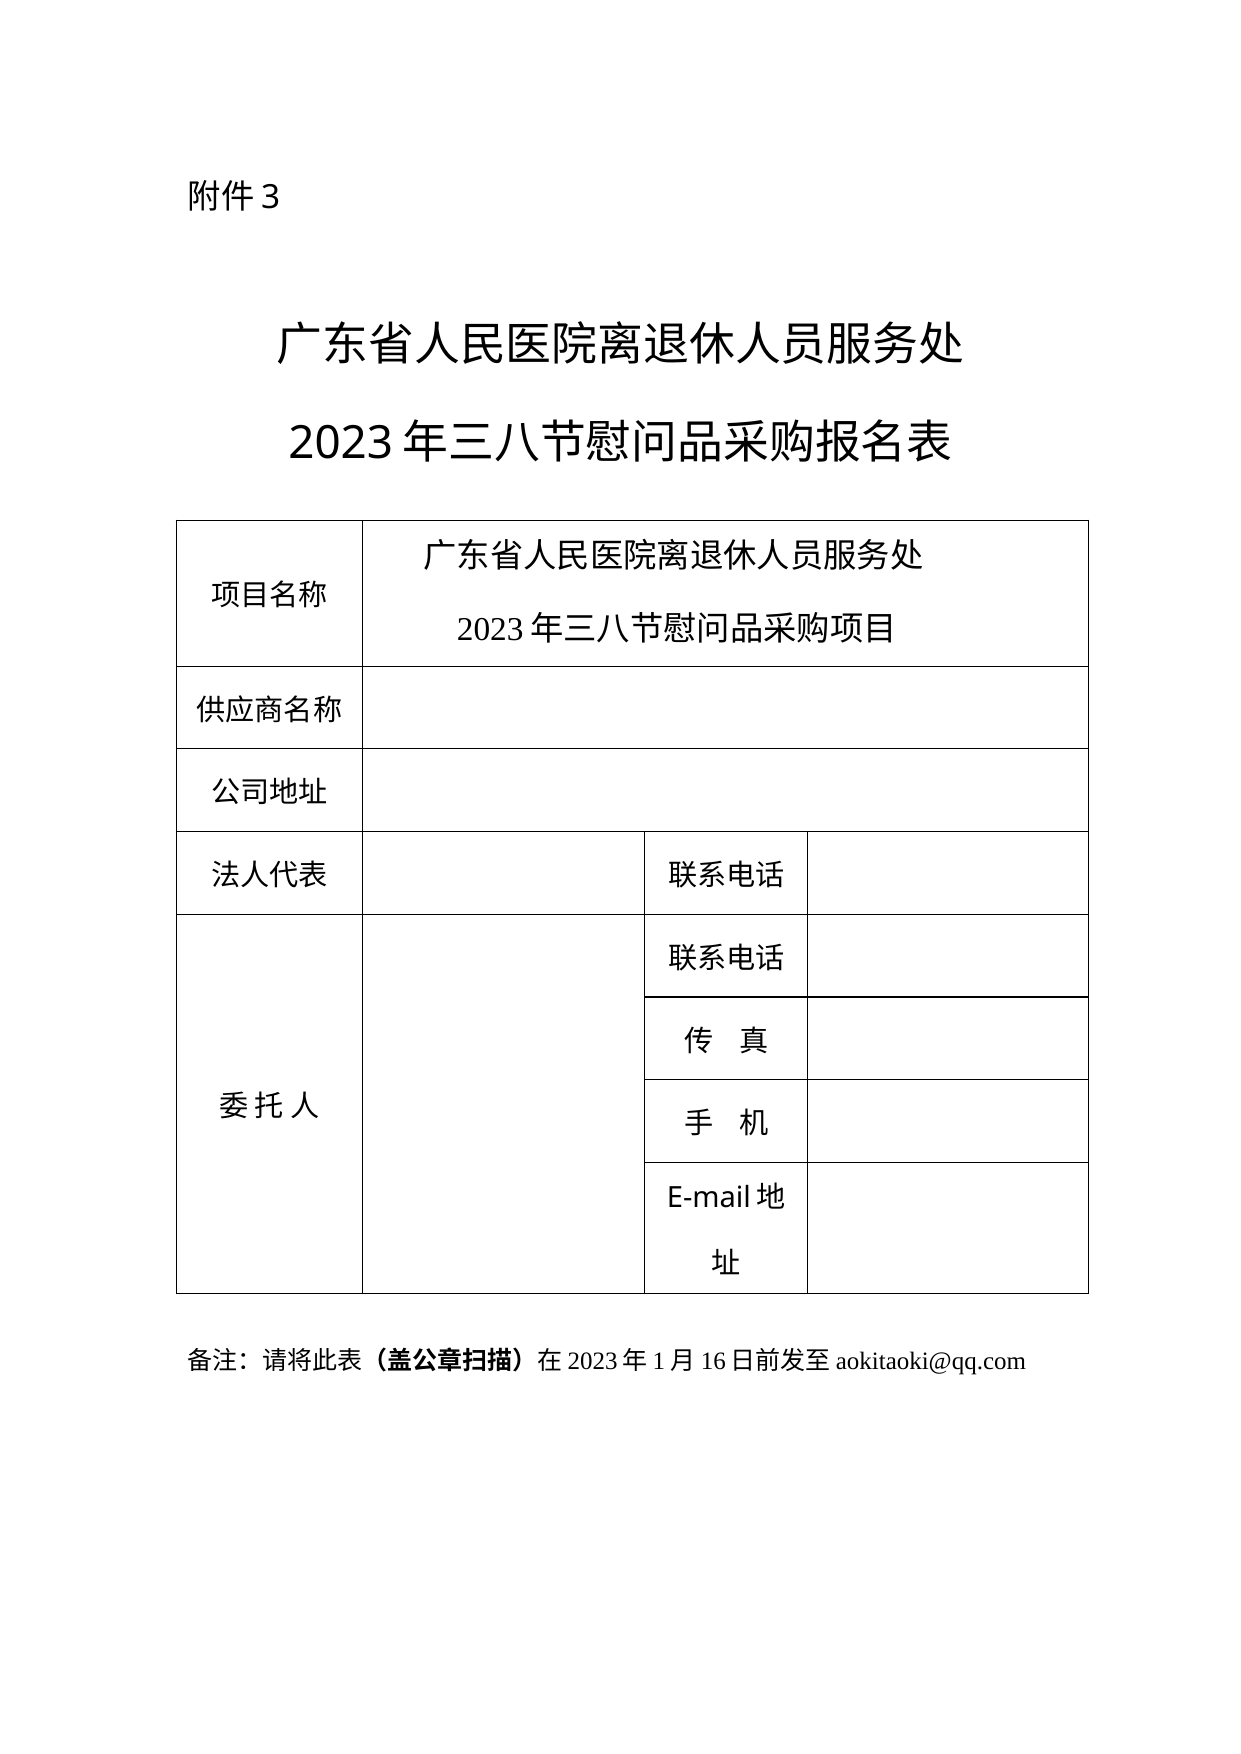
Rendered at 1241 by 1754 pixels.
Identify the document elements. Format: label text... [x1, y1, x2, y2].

table_cell [363, 667, 1088, 748]
text 附件3 [187, 162, 1053, 227]
table_cell 联系电话 [645, 832, 807, 914]
table_cell [363, 832, 644, 914]
table_cell 委 托 人 [177, 915, 362, 1293]
text 2023年三八节慰问品采购报名表 [187, 389, 1053, 487]
table_cell [808, 832, 1088, 914]
table_cell [808, 915, 1088, 996]
table_cell 供应商名称 [177, 667, 362, 748]
text 备注：请将此表（盖公章扫描）在2023年1月 16日前发至aokitaoki@qq.com [187, 1326, 1053, 1391]
text 广东省人民医院离退休人员服务处 [187, 292, 1053, 389]
table_header 广东省人民医院离退休人员服务处 2023年三八节慰问品采购项目 [363, 521, 1088, 666]
table_cell [363, 749, 1088, 831]
table_cell 传 真 [645, 998, 807, 1079]
table_cell 法人代表 [177, 832, 362, 914]
table_cell [808, 998, 1088, 1079]
table_cell E-mail地址 [645, 1163, 807, 1293]
table_header 项目名称 [177, 521, 362, 666]
table_cell 公司地址 [177, 749, 362, 831]
table_cell 联系电话 [645, 915, 807, 996]
table_cell [808, 1080, 1088, 1162]
table_cell 手 机 [645, 1080, 807, 1162]
table_cell [363, 915, 644, 1293]
table_cell [808, 1163, 1088, 1293]
